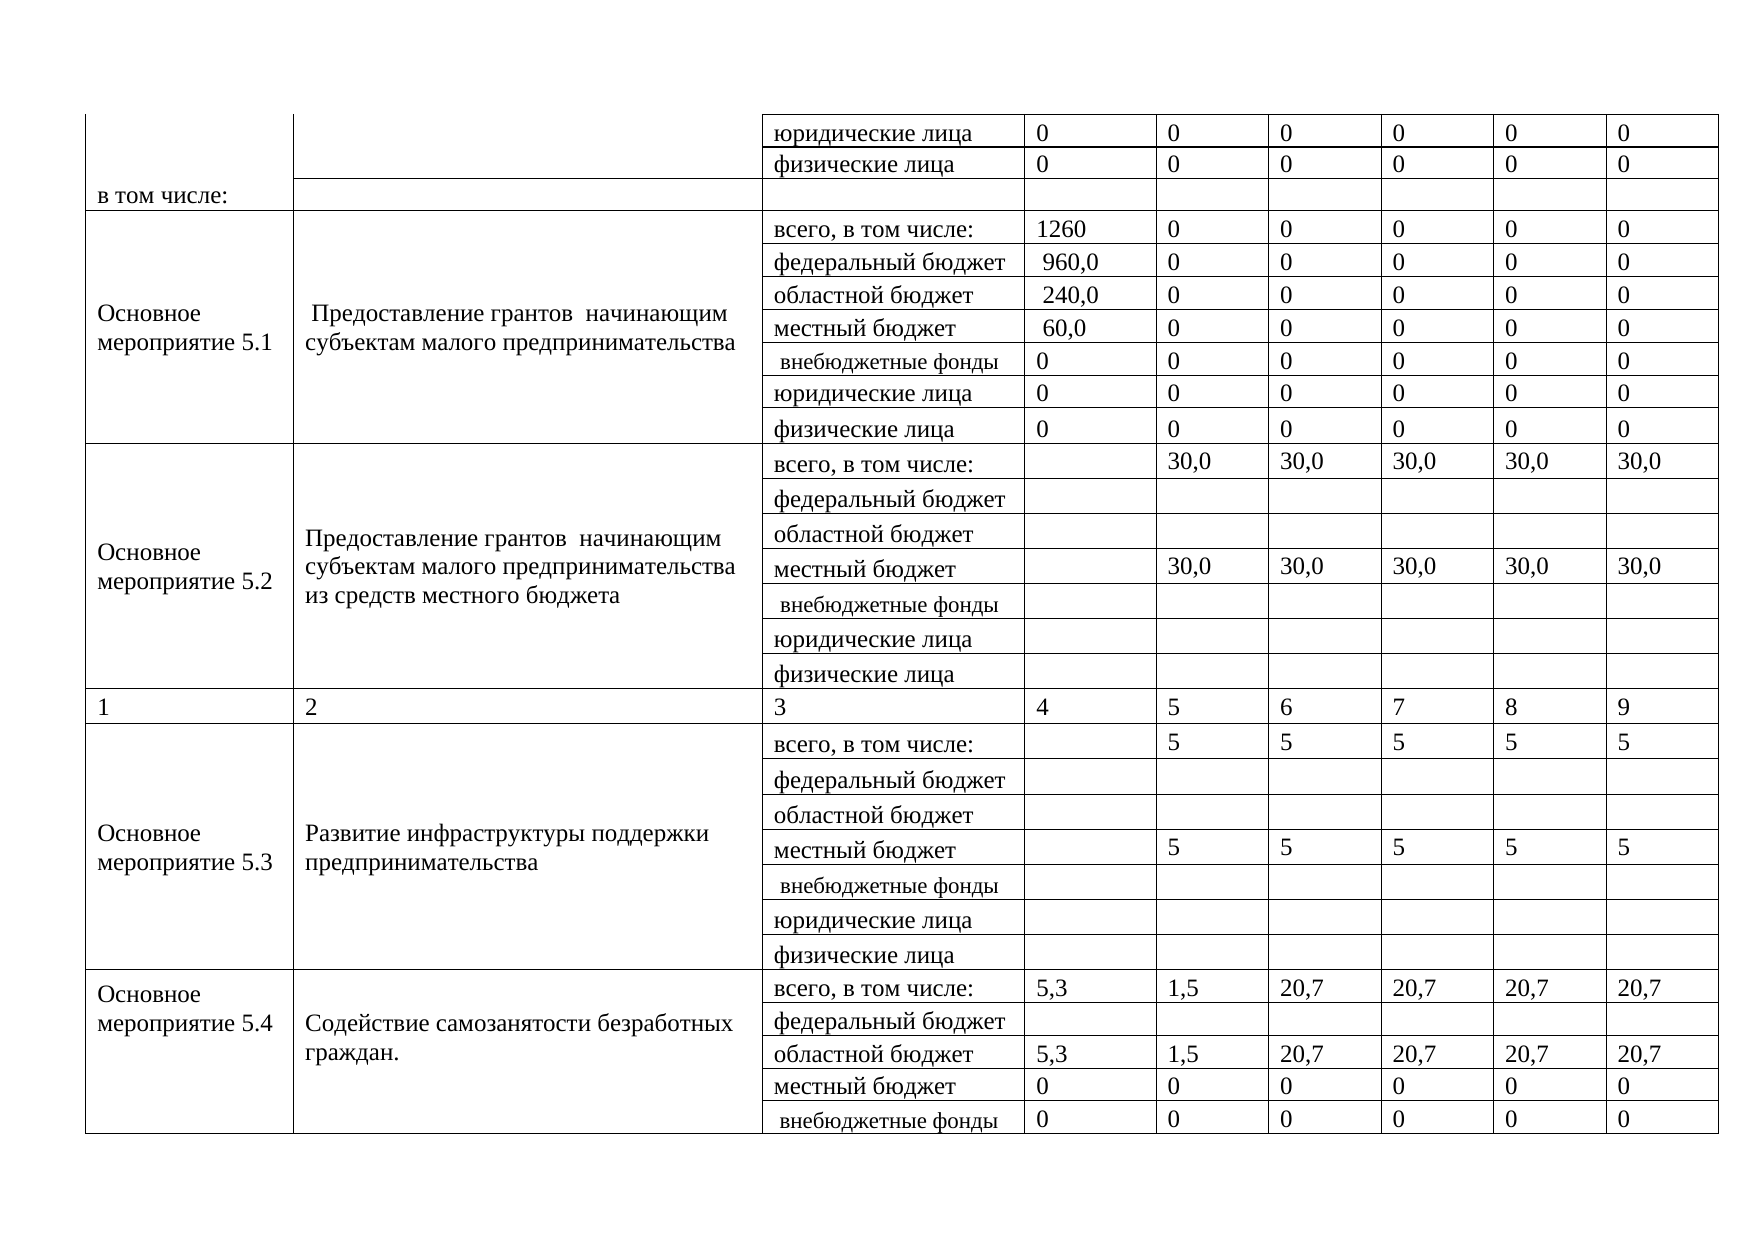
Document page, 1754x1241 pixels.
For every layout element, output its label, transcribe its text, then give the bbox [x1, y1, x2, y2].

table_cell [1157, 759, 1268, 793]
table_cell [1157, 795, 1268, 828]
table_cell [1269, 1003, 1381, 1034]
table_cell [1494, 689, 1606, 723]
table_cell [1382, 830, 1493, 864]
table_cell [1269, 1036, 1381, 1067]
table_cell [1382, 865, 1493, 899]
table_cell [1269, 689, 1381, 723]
table_cell 0 [1269, 115, 1381, 146]
table_cell 30,0 [1269, 444, 1381, 477]
table_cell в том числе: [86, 178, 293, 210]
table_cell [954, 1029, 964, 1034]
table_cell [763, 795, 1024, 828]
table_cell 0 [1382, 343, 1493, 374]
table_cell 0 [1607, 343, 1718, 374]
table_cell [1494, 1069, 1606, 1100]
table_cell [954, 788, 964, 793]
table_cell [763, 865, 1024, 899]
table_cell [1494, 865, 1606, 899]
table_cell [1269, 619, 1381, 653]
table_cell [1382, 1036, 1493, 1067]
table_cell Основное мероприятие 5.2 [86, 444, 293, 688]
table_cell [1157, 179, 1268, 210]
table_cell 0 [1494, 343, 1606, 374]
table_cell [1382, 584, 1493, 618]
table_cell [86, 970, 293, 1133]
table_cell [763, 179, 1024, 210]
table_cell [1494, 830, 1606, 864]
table_cell [1025, 179, 1156, 210]
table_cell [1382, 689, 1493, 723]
table_cell 0 [1494, 277, 1606, 309]
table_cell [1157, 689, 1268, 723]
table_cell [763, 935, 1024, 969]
table_cell юридические лица [763, 115, 1024, 146]
table_cell 0 [1494, 115, 1606, 146]
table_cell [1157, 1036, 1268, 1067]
table_cell 30,0 [1382, 444, 1493, 477]
table_cell 0 [1269, 211, 1381, 243]
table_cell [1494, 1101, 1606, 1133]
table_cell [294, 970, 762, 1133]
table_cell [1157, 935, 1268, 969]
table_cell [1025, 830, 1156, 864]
table_cell 0 [1025, 115, 1156, 146]
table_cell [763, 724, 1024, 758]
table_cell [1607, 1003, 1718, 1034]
table_cell [1607, 179, 1718, 210]
table_cell Предоставление грантов начинающим субъектам малого предпринимательства из средств местного бюджета [294, 444, 762, 688]
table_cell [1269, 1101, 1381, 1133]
table_cell всего, в том числе: [763, 444, 1024, 477]
table_cell 0 [1382, 376, 1493, 407]
table_cell [1269, 514, 1381, 548]
table_cell 0 [1269, 408, 1381, 442]
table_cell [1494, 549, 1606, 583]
table_cell 0 [1025, 376, 1156, 407]
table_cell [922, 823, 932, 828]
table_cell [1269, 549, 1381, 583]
table_cell местный бюджет [763, 310, 1024, 342]
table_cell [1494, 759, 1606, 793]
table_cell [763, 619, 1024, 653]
table_cell 1260 [1025, 211, 1156, 243]
table_cell 0 [1025, 343, 1156, 374]
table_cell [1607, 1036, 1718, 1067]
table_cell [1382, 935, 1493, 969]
table_cell 0 [1607, 244, 1718, 276]
table_cell [1269, 479, 1381, 513]
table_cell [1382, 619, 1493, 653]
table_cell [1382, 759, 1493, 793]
table_cell 0 [1269, 148, 1381, 178]
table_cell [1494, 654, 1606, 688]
table_cell [1025, 514, 1156, 548]
table_cell 30,0 [1157, 444, 1268, 477]
table_cell 0 [1494, 408, 1606, 442]
table_cell 0 [1607, 148, 1718, 178]
table_cell 0 [1382, 408, 1493, 442]
table_cell 0 [1157, 408, 1268, 442]
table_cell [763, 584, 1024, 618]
table_cell [1607, 514, 1718, 548]
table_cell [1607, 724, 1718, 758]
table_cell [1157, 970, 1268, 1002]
table_cell 0 [1494, 148, 1606, 178]
table_cell всего, в том числе: [763, 211, 1024, 243]
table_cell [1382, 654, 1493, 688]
table_cell 60,0 [1025, 310, 1156, 342]
table_cell 0 [1025, 148, 1156, 178]
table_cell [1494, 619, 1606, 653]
table_cell Предоставление грантов начинающим субъектам малого предпринимательства [294, 211, 762, 442]
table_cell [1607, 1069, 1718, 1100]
table_cell 0 [1607, 376, 1718, 407]
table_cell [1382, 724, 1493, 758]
table_cell 0 [1157, 211, 1268, 243]
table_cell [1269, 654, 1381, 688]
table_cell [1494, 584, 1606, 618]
table_cell местный бюджет [763, 549, 1024, 583]
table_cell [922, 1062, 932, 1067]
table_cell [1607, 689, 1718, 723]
table_cell 0 [1157, 244, 1268, 276]
table_cell [1382, 179, 1493, 210]
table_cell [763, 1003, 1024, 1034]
table_cell 30,0 [1607, 444, 1718, 477]
table_cell 0 [1494, 376, 1606, 407]
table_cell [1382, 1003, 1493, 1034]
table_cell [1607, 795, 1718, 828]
table_cell [1494, 479, 1606, 513]
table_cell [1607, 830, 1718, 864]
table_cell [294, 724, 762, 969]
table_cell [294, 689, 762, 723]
table_cell 0 [1607, 115, 1718, 146]
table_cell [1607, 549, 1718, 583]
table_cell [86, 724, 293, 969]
table_cell [1025, 479, 1156, 513]
table_cell [1157, 514, 1268, 548]
table_cell физические лица [763, 408, 1024, 442]
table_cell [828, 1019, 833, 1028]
table_cell 0 [1157, 310, 1268, 342]
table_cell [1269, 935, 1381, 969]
table_cell [1382, 479, 1493, 513]
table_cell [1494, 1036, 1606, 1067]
table_cell 0 [1382, 244, 1493, 276]
table_cell 0 [1269, 310, 1381, 342]
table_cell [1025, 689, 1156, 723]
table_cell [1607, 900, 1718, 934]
table_cell 0 [1382, 277, 1493, 309]
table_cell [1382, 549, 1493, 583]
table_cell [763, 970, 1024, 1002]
table_cell 0 [1607, 408, 1718, 442]
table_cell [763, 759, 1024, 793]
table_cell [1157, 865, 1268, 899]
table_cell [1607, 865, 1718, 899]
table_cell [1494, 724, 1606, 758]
table_cell 0 [1157, 376, 1268, 407]
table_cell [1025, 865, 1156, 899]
table_cell [1607, 479, 1718, 513]
table_cell областной бюджет [763, 514, 1024, 548]
table_cell [1494, 514, 1606, 548]
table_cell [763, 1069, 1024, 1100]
table_cell 0 [1269, 277, 1381, 309]
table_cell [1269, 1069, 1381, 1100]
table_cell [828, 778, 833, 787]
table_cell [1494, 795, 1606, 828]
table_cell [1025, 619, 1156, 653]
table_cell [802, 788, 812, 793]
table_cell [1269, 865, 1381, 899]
table_cell 0 [1382, 148, 1493, 178]
table_cell федеральный бюджет [763, 244, 1024, 276]
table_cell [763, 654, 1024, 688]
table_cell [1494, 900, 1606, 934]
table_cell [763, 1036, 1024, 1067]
table_cell [1269, 179, 1381, 210]
table_cell [1025, 444, 1156, 477]
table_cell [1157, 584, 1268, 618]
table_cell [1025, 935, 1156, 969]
table_cell физические лица [763, 148, 1024, 178]
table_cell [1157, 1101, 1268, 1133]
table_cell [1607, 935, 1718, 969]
table_cell 0 [1157, 343, 1268, 374]
table_cell 0 [1025, 408, 1156, 442]
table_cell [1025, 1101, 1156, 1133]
table_cell 0 [1382, 115, 1493, 146]
table_cell областной бюджет [763, 277, 1024, 309]
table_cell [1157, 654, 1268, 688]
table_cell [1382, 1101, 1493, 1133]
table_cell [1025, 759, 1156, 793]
table_cell внебюджетные фонды [763, 343, 1024, 374]
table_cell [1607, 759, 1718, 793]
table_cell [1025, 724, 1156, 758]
table_cell 0 [1494, 211, 1606, 243]
table_cell 0 [1607, 211, 1718, 243]
table_cell 0 [1157, 148, 1268, 178]
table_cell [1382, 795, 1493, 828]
table_cell 0 [1494, 244, 1606, 276]
table_cell 0 [1269, 376, 1381, 407]
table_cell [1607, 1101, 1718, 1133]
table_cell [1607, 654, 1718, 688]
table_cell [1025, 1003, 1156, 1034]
table_cell [1382, 514, 1493, 548]
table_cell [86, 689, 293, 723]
table_cell 960,0 [1025, 244, 1156, 276]
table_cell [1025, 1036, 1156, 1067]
table_cell [1157, 479, 1268, 513]
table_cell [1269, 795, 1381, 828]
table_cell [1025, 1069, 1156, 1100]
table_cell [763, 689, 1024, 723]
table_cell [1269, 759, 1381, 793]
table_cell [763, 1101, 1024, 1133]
table_cell 0 [1269, 343, 1381, 374]
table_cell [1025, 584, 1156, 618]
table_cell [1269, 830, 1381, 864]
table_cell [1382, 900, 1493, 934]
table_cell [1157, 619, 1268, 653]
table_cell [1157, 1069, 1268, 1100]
table_cell 30,0 [1494, 444, 1606, 477]
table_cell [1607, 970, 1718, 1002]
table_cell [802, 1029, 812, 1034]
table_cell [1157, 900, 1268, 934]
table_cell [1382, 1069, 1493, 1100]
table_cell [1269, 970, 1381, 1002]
table_cell 0 [1607, 277, 1718, 309]
table_cell 0 [1382, 310, 1493, 342]
table_cell Основное мероприятие 5.1 [86, 211, 293, 442]
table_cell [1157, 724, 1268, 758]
table_cell 240,0 [1025, 277, 1156, 309]
table_cell 0 [1494, 310, 1606, 342]
table_cell 0 [1157, 277, 1268, 309]
table_cell 0 [1382, 211, 1493, 243]
table_cell федеральный бюджет [763, 479, 1024, 513]
table_cell [294, 179, 762, 210]
table_cell [1025, 549, 1156, 583]
table_cell 0 [1269, 244, 1381, 276]
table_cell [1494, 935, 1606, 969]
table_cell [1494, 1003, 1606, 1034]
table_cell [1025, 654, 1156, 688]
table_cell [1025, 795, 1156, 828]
table_cell 0 [1157, 115, 1268, 146]
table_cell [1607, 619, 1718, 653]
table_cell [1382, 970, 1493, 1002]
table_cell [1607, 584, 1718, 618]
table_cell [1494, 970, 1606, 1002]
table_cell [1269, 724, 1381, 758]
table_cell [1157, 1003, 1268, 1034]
table_cell 0 [1607, 310, 1718, 342]
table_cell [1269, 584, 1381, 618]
table_cell юридические лица [763, 376, 1024, 407]
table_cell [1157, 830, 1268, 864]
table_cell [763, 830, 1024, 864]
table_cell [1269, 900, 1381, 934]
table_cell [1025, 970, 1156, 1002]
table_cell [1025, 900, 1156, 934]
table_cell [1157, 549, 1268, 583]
table_cell [1494, 179, 1606, 210]
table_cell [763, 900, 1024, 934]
